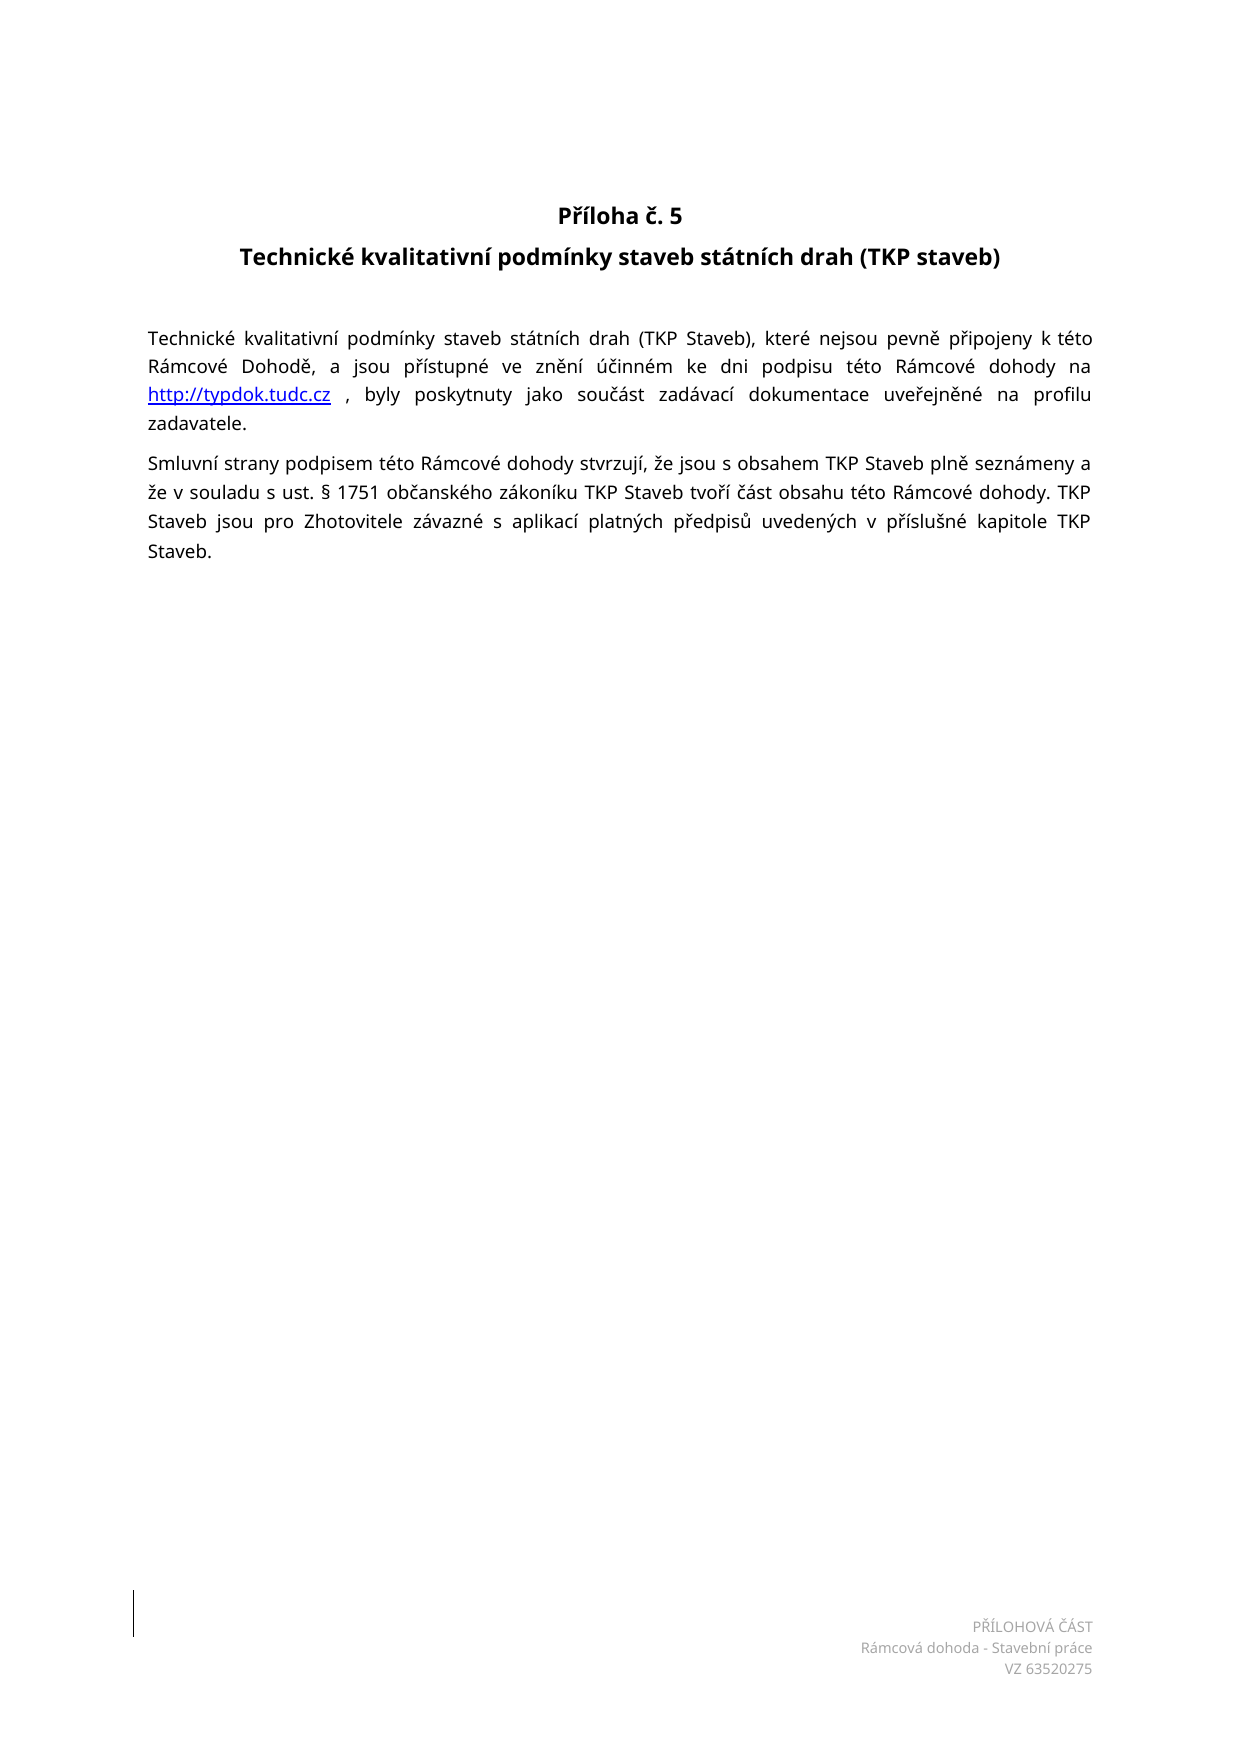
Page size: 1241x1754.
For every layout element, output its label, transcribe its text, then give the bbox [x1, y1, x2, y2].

text Příloha č. 5 [148, 201, 1093, 230]
text Technické kvalitativní podmínky staveb státních drah (TKP staveb) [148, 242, 1093, 272]
text Technické kvalitativní podmínky staveb státních drah (TKP Staveb), které nejsou pevně připojeny k této Rámcové Dohodě, a jsou přístupné ve znění účinném ke dni podpisu této Rámcové dohody na http://typdok.tudc.cz , byly poskytnuty jako součást zadávací dokumentace uveřejněné na profilu zadavatele. [148, 326, 1093, 435]
text Smluvní strany podpisem této Rámcové dohody stvrzují, že jsou s obsahem TKP Staveb plně seznámeny a že v souladu s ust. § 1751 občanského zákoníku TKP Staveb tvoří část obsahu této Rámcové dohody. TKP Staveb jsou pro Zhotovitele závazné s aplikací platných předpisů uvedených v příslušné kapitole TKP Staveb. [148, 450, 1093, 564]
